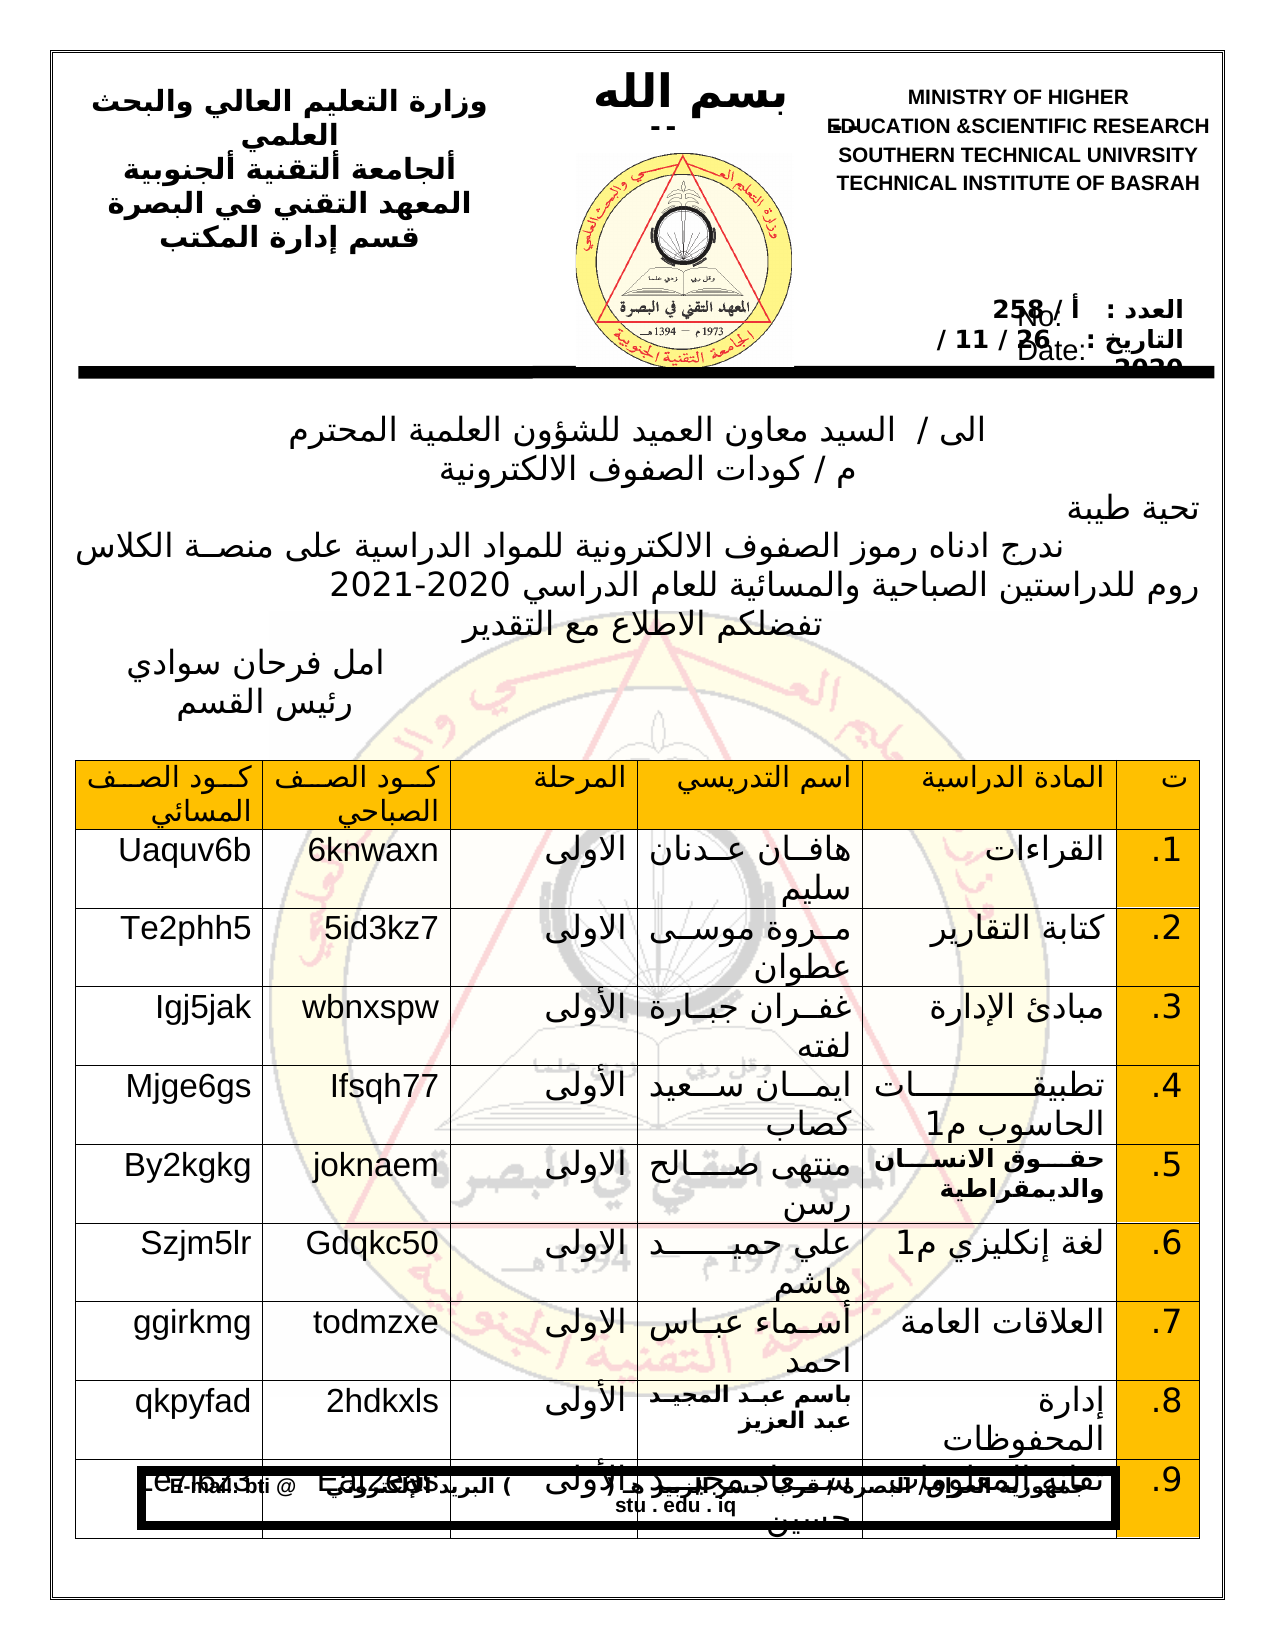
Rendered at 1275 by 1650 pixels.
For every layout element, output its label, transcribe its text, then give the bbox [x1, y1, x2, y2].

text م / كودات الصفوف الالكترونية [75, 449, 1200, 488]
table_cell Uaquv6b [76, 830, 262, 907]
table_cell ايمان سعيد كصاب [638, 1066, 862, 1144]
table_cell الاولى [451, 1145, 637, 1222]
table_cell ggirkmg [76, 1302, 262, 1380]
table_cell سعاد مجيد حسين [638, 1476, 862, 1521]
table_header كود الصف المسائي [76, 761, 262, 829]
table_cell الأولى [451, 1476, 637, 1521]
text امل فرحان سوادي [75, 643, 1200, 682]
table_cell باسم عبد المجيد عبد العزيز [638, 1381, 862, 1459]
table_cell [1117, 1224, 1199, 1301]
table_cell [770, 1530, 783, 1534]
table_cell Eat2eas [263, 1476, 450, 1521]
table_cell Gdqkc50 [263, 1224, 450, 1301]
table_cell إدارة المحفوظات [863, 1381, 1116, 1459]
table_cell العلاقات العامة [863, 1302, 1116, 1380]
table_cell [1117, 1066, 1199, 1144]
table_cell 5id3kz7 [263, 909, 450, 986]
text تفضلكم الاطلاع مع التقدير [75, 605, 1200, 643]
table_header كود الصف الصباحي [263, 761, 450, 829]
table_cell [1117, 909, 1199, 986]
table_cell لغة إنكليزي م1 [863, 1224, 1116, 1301]
table_cell هافان عدنان سليم [638, 830, 862, 907]
table_header ت [1117, 761, 1199, 829]
table_cell الأولى [451, 1066, 637, 1144]
table_cell كتابة التقارير [863, 909, 1116, 986]
text الى / السيد معاون العميد للشؤون العلمية المحترم [75, 410, 1200, 449]
table_header اسم التدريسي [638, 761, 862, 829]
table_cell [1117, 1145, 1199, 1222]
table_cell القراءات [863, 830, 1116, 907]
table_cell الاولى [451, 830, 637, 907]
table_cell wbnxspw [263, 987, 450, 1065]
table_cell Igj5jak [76, 987, 262, 1065]
table_cell حقوق الانسان والديمقراطية [863, 1145, 1116, 1222]
table_cell الاولى [451, 909, 637, 986]
table_cell تقانة المعلومات [863, 1476, 1111, 1521]
text ندرج ادناه رموز الصفوف الالكترونية للمواد الدراسية على منصة الكلاس روم للدراستين الصباحية والمسائية للعام الدراسي 2020-2021 [75, 527, 1200, 605]
table_cell 6knwaxn [263, 830, 450, 907]
table_cell By2kgkg [76, 1145, 262, 1222]
table_header المرحلة [451, 761, 637, 829]
table_cell [1117, 987, 1199, 1065]
table_cell أسماء عباس احمد [638, 1302, 862, 1380]
table_header المادة الدراسية [863, 761, 1116, 829]
table_cell الأولى [451, 987, 637, 1065]
table_cell [1117, 1381, 1199, 1459]
table_cell todmzxe [263, 1302, 450, 1380]
table_cell منتهى صالح رسن [638, 1145, 862, 1222]
table_cell الأولى [451, 1381, 637, 1459]
table_cell الاولى [451, 1224, 637, 1301]
table_cell Szjm5lr [76, 1224, 262, 1301]
table_cell تطبيقات الحاسوب م1 [863, 1066, 1116, 1144]
table_cell Mjge6gs [76, 1066, 262, 1144]
table_cell Le7i6z3 [76, 1460, 262, 1537]
table_cell joknaem [263, 1145, 450, 1222]
table_cell qkpyfad [76, 1381, 262, 1459]
table_cell [1117, 830, 1199, 907]
table_cell Te2phh5 [76, 909, 262, 986]
table_cell غفران جبارة لفته [638, 987, 862, 1065]
text رئيس القسم [75, 682, 1200, 721]
table_cell [1117, 1302, 1199, 1380]
table_cell Ifsqh77 [263, 1066, 450, 1144]
text تحية طيبة [75, 488, 1200, 527]
table_cell مبادئ الإدارة [863, 987, 1116, 1065]
table_cell علي حميد هاشم [638, 1224, 862, 1301]
table_cell مروة موسى عطوان [638, 909, 862, 986]
table_cell [1117, 1460, 1199, 1537]
table_cell 2hdkxls [263, 1381, 450, 1459]
table_cell الاولى [451, 1302, 637, 1380]
